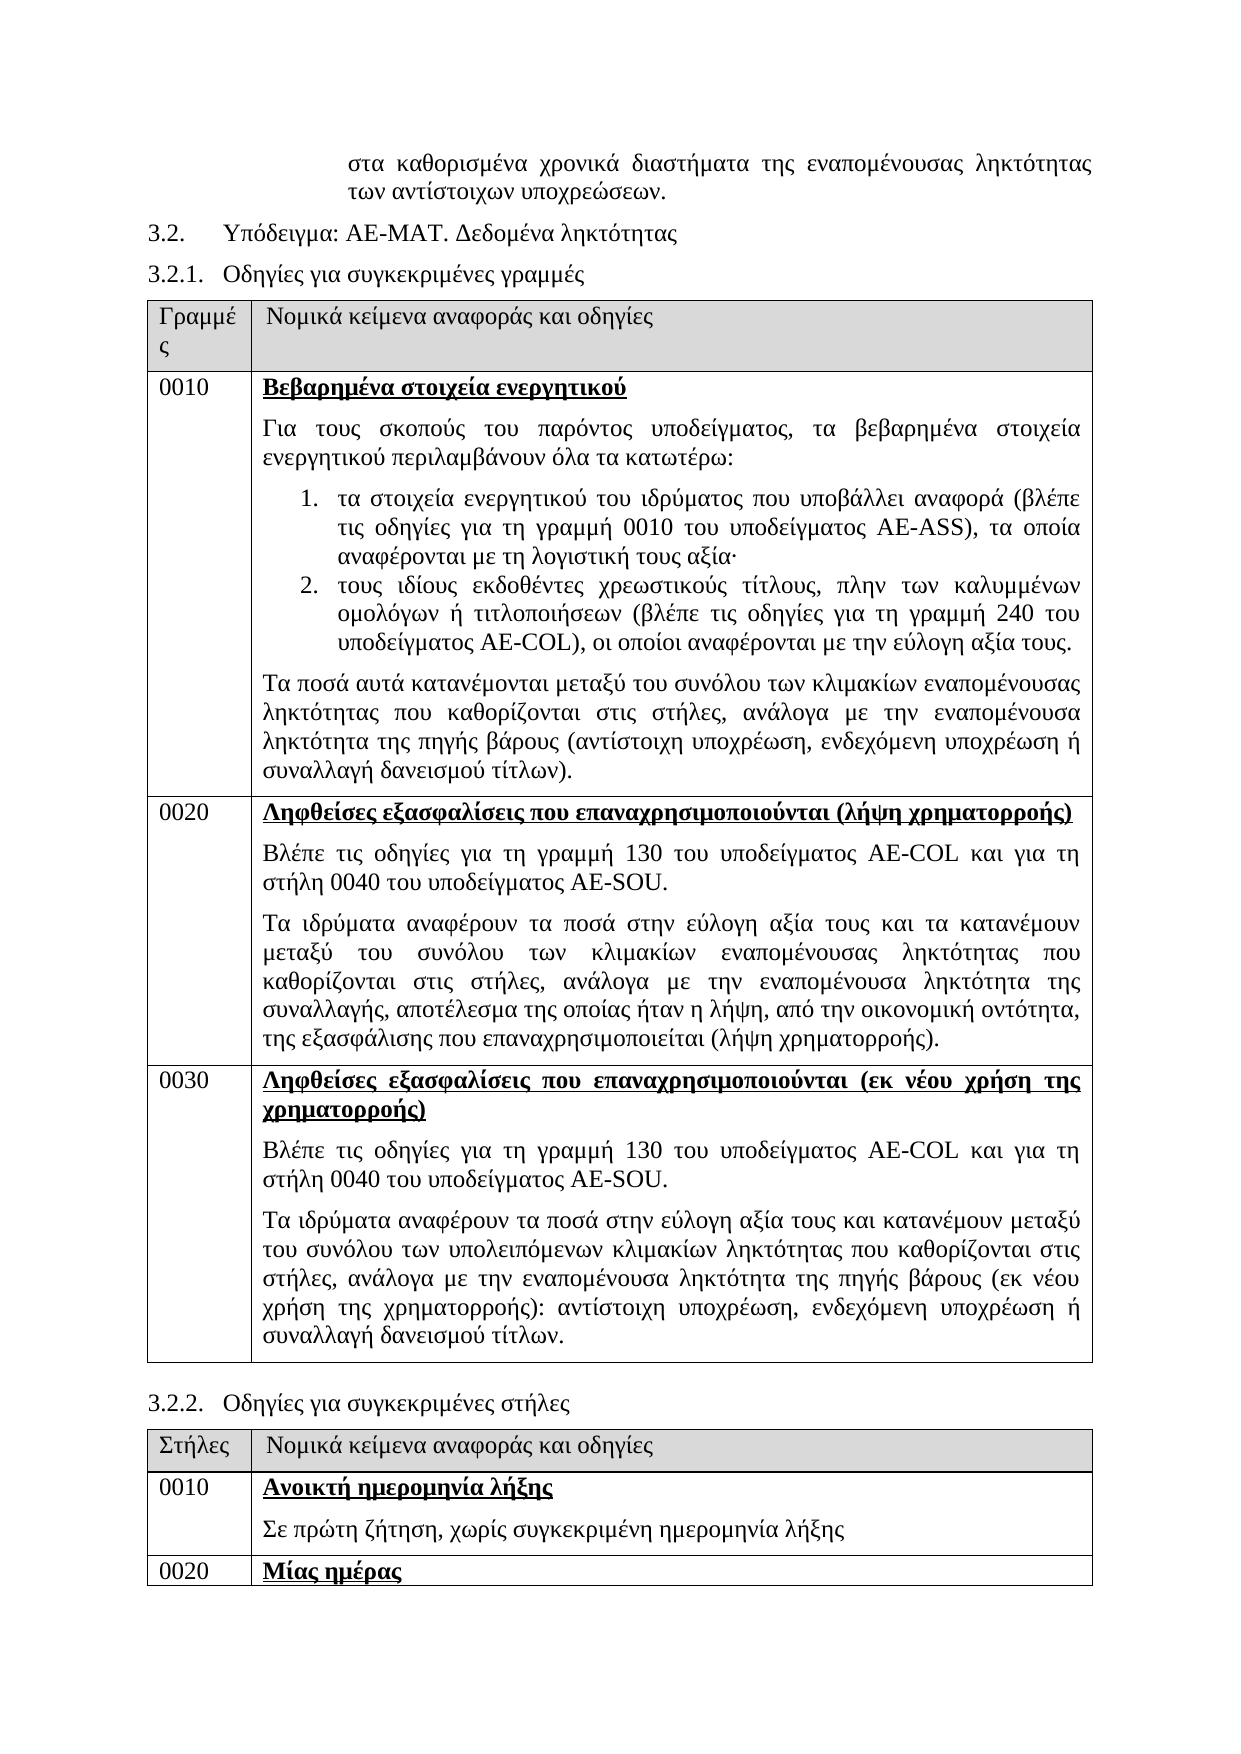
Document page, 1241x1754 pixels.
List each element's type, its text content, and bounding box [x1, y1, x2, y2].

list Οδηγίες για συγκεκριμένες γραμμές [148, 259, 1093, 288]
table_cell Ανοικτή ημερομηνία λήξης Σε πρώτη ζήτηση, χωρίς συγκεκριμένη ημερομηνία λήξης [252, 1473, 1092, 1555]
table_cell 0030 [148, 1066, 251, 1362]
table_cell Ληφθείσες εξασφαλίσεις που επαναχρησιμοποιούνται (λήψη χρηματορροής) Βλέπε τις οδηγίες για τη γραμμή 130 του υποδείγματος AE-COL και για τη στήλη 0040 του υποδείγματος AE-SOU. Τα ιδρύματα αναφέρουν τα ποσά στην εύλογη αξία τους και τα κατανέμουν μεταξύ του συνόλου των κλιμακίων εναπομένουσας ληκτότητας που καθορίζονται στις στήλες, ανάλογα με την εναπομένουσα ληκτότητα της συναλλαγής, αποτέλεσμα της οποίας ήταν η λήψη, από την οικονομική οντότητα, της εξασφάλισης που επαναχρησιμοποιείται (λήψη χρηματορροής). [252, 797, 1092, 1064]
table_cell 0020 [148, 797, 251, 1064]
table_header Νομικά κείμενα αναφοράς και οδηγίες [252, 1430, 1092, 1471]
list Οδηγίες για συγκεκριμένες στήλες [148, 1388, 1093, 1417]
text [310, 148, 1093, 205]
table_header Νομικά κείμενα αναφοράς και οδηγίες [252, 301, 1092, 371]
table_cell 0010 [148, 372, 251, 796]
table_cell 0020 [148, 1556, 251, 1585]
table_cell Βεβαρημένα στοιχεία ενεργητικού Για τους σκοπούς του παρόντος υποδείγματος, τα βεβαρημένα στοιχεία ενεργητικού περιλαμβάνουν όλα τα κατωτέρω: τα στοιχεία ενεργητικού του ιδρύματος που υποβάλλει αναφορά (βλέπε τις οδηγίες για τη γραμμή 0010 του υποδείγματος AE-ASS), τα οποία αναφέρονται με τη λογιστική τους αξία· τους ιδίους εκδοθέντες χρεωστικούς τίτλους, πλην των καλυμμένων ομολόγων ή τιτλοποιήσεων (βλέπε τις οδηγίες για τη γραμμή 240 του υποδείγματος AE-COL), οι οποίοι αναφέρονται με την εύλογη αξία τους. Τα ποσά αυτά κατανέμονται μεταξύ του συνόλου των κλιμακίων εναπομένουσας ληκτότητας που καθορίζονται στις στήλες, ανάλογα με την εναπομένουσα ληκτότητα της πηγής βάρους (αντίστοιχη υποχρέωση, ενδεχόμενη υποχρέωση ή συναλλαγή δανεισμού τίτλων). [252, 372, 1092, 796]
table_header Στήλες [148, 1430, 251, 1471]
list Υπόδειγμα: AE-MAT. Δεδομένα ληκτότητας [148, 218, 1093, 246]
table_cell Ληφθείσες εξασφαλίσεις που επαναχρησιμοποιούνται (εκ νέου χρήση της χρηματορροής) Βλέπε τις οδηγίες για τη γραμμή 130 του υποδείγματος AE-COL και για τη στήλη 0040 του υποδείγματος AE-SOU. Τα ιδρύματα αναφέρουν τα ποσά στην εύλογη αξία τους και κατανέμουν μεταξύ του συνόλου των υπολειπόμενων κλιμακίων ληκτότητας που καθορίζονται στις στήλες, ανάλογα με την εναπομένουσα ληκτότητα της πηγής βάρους (εκ νέου χρήση της χρηματορροής): αντίστοιχη υποχρέωση, ενδεχόμενη υποχρέωση ή συναλλαγή δανεισμού τίτλων. [252, 1066, 1092, 1362]
table_header Γραμμές [148, 301, 251, 371]
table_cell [252, 1556, 1092, 1585]
table_cell 0010 [148, 1473, 251, 1555]
